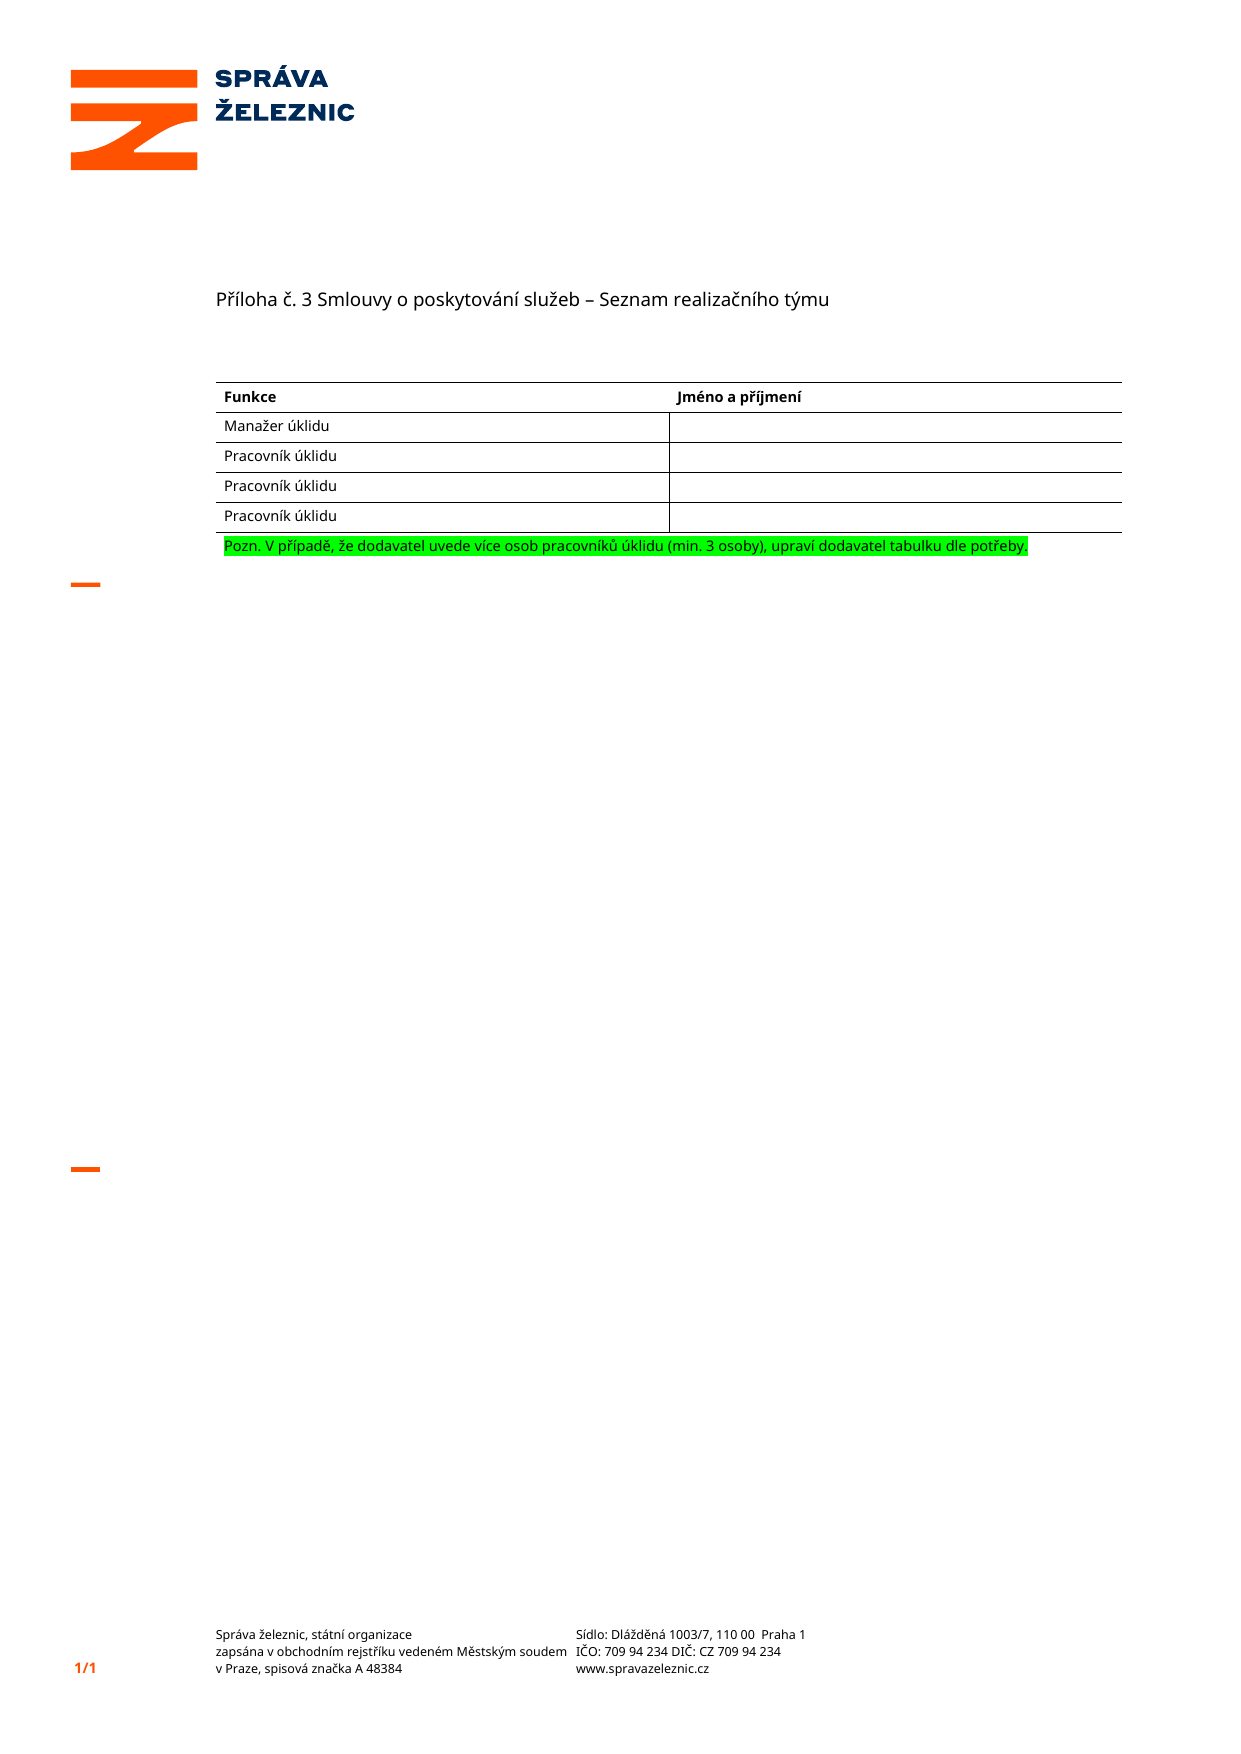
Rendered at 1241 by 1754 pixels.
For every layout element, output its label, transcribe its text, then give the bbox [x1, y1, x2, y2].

table_cell Manažer úklidu [216, 413, 669, 442]
table_cell Pracovník úklidu [216, 473, 669, 502]
table_cell [670, 413, 1122, 442]
table_cell [670, 503, 1122, 532]
table_header Funkce [216, 383, 669, 412]
table_cell Pozn. V případě, že dodavatel uvede více osob pracovníků úklidu (min. 3 osoby), upraví dodavatel tabulku dle potřeby. [216, 533, 1122, 562]
text Příloha č. 3 Smlouvy o poskytování služeb – Seznam realizačního týmu [216, 286, 1122, 311]
table_header Jméno a příjmení [669, 383, 1122, 412]
table_cell [670, 473, 1122, 502]
table_cell Pracovník úklidu [216, 503, 669, 532]
table_cell Pracovník úklidu [216, 443, 669, 472]
table_cell [670, 443, 1122, 472]
